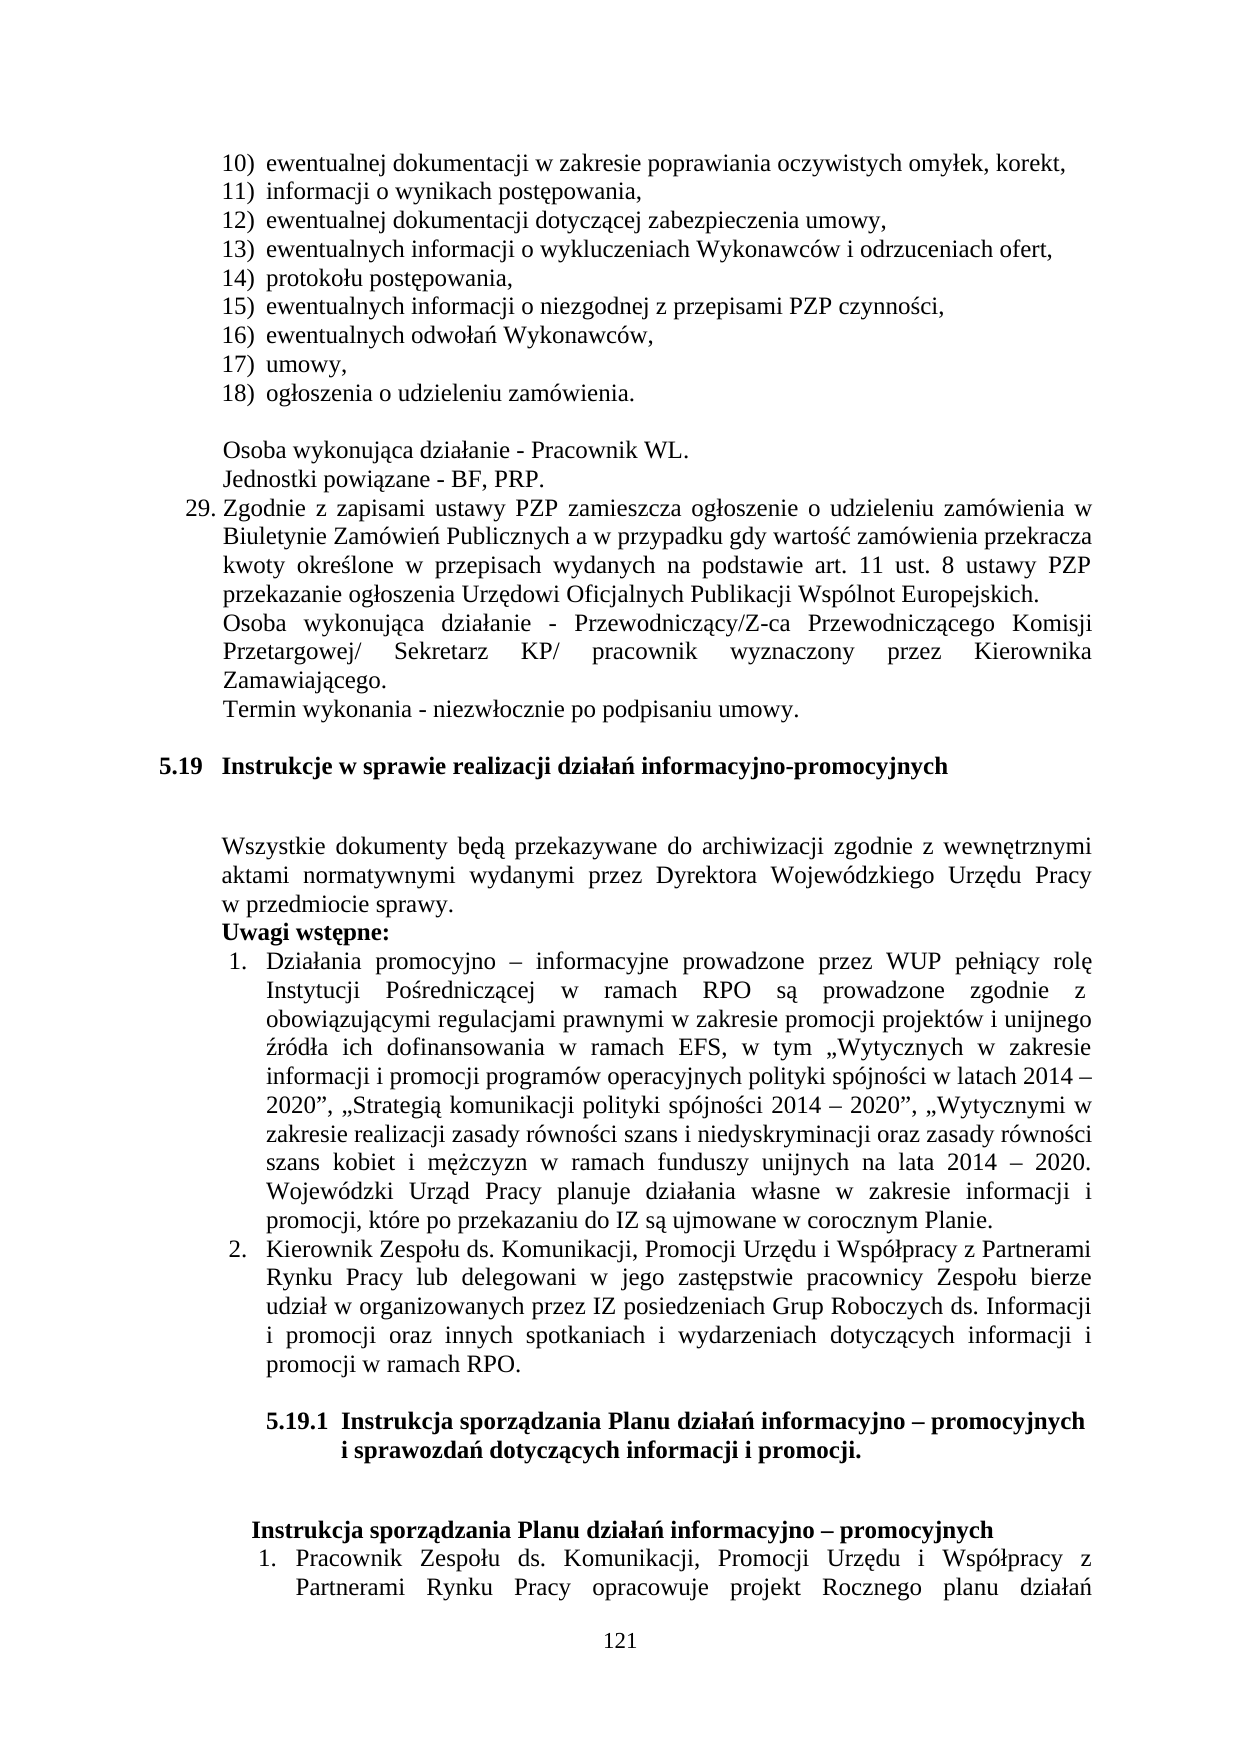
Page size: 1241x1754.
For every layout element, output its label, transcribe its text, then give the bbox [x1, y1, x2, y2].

list protokołu postępowania, [221, 263, 1093, 291]
list ogłoszenia o udzieleniu zamówienia. [221, 378, 1093, 406]
list ewentualnych informacji o niezgodnej z przepisami PZP czynności, [221, 291, 1093, 320]
list ewentualnej dokumentacji w zakresie poprawiania oczywistych omyłek, korekt, [221, 148, 1093, 176]
list Działania promocyjno – informacyjne prowadzone przez WUP pełniący rolę Instytucji Pośredniczącej w ramach RPO są prowadzone zgodnie z obowiązującymi regulacjami prawnymi w zakresie promocji projektów i unijnego źródła ich dofinansowania w ramach EFS, w tym „Wytycznych w zakresie informacji i promocji programów operacyjnych polityki spójności w latach 2014 – , „Strategią komunikacji polityki spójności 2014 – , „Wytycznymi w zakresie realizacji zasady równości szans i niedyskryminacji oraz zasady równości szans kobiet i mężczyzn w ramach funduszy unijnych na lata 2014 – 2020. Wojewódzki Urząd Pracy planuje działania własne w zakresie informacji i promocji, które po przekazaniu do IZ są ujmowane w corocznym Planie. [228, 946, 1093, 1234]
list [258, 1543, 1093, 1601]
list Termin wykonania - niezwłocznie po podpisaniu umowy. [223, 694, 1093, 723]
list Kierownik Zespołu ds. Komunikacji, Promocji Urzędu i Współpracy z Partnerami Rynku Pracy lub delegowani w jego zastępstwie pracownicy Zespołu bierze udział w organizowanych przez IZ posiedzeniach Grup Roboczych ds. Informacji i promocji oraz innych spotkaniach i wydarzeniach dotyczących informacji i promocji w ramach RPO. [228, 1234, 1093, 1377]
text Wszystkie dokumenty będą przekazywane do archiwizacji zgodnie z wewnętrznymi aktami normatywnymi wydanymi przez Dyrektora Wojewódzkiego Urzędu Pracy w przedmiocie sprawy. [221, 831, 1093, 917]
list informacji o wynikach postępowania, [221, 176, 1093, 205]
list ewentualnych odwołań Wykonawców, [221, 320, 1093, 349]
subtitle Instrukcje w sprawie realizacji działań informacyjno-promocyjnych [159, 751, 1093, 780]
list Osoba wykonująca działanie - Przewodniczący/Z-ca Przewodniczącego Komisji Przetargowej/ Sekretarz KP/ pracownik wyznaczony przez Kierownika Zamawiającego. [223, 608, 1093, 694]
subtitle Instrukcja sporządzania Planu działań informacyjno – promocyjnych i sprawozdań dotyczących informacji i promocji. [266, 1406, 1093, 1464]
list ewentualnej dokumentacji dotyczącej zabezpieczenia umowy, [221, 205, 1093, 234]
list Zgodnie z zapisami ustawy PZP zamieszcza ogłoszenie o udzieleniu zamówienia w Biuletynie Zamówień Publicznych a w przypadku gdy wartość zamówienia przekracza kwoty określone w przepisach wydanych na podstawie art. 11 ust. 8 ustawy PZP przekazanie ogłoszenia Urzędowi Oficjalnych Publikacji Wspólnot Europejskich. [185, 493, 1093, 608]
list umowy, [221, 349, 1093, 378]
list Osoba wykonująca działanie - Pracownik WL. [223, 435, 1093, 464]
text Uwagi wstępne: [221, 917, 1093, 946]
list Jednostki powiązane - BF, PRP. [223, 464, 1093, 493]
list ewentualnych informacji o wykluczeniach Wykonawców i odrzuceniach ofert, [221, 234, 1093, 263]
text Instrukcja sporządzania Planu działań informacyjno – promocyjnych [251, 1515, 1093, 1543]
